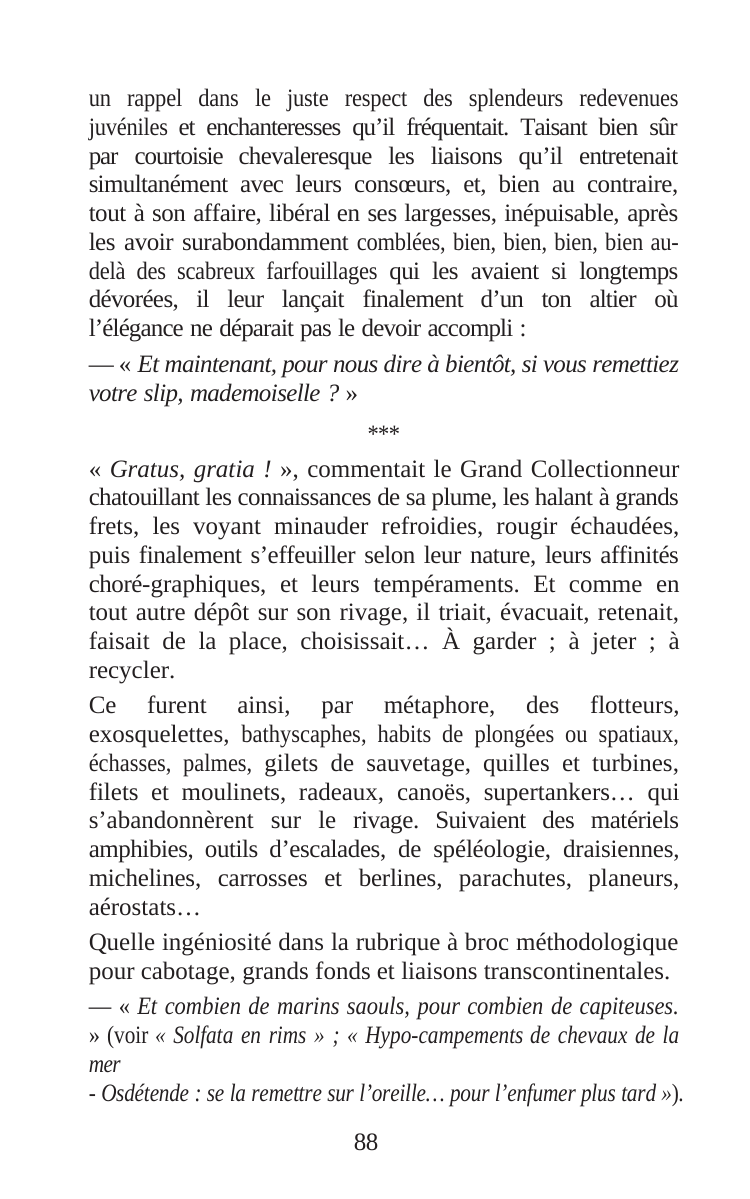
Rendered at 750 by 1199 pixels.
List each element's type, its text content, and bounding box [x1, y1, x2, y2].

text un rappel dans le juste respect des splendeurs redevenues juvéniles et enchanteresses qu’il fréquentait. Taisant bien sûr par courtoisie chevaleresque les liaisons qu’il entretenait simultanément avec leurs consœurs, et, bien au contraire, tout à son affaire, libéral en ses largesses, inépuisable, après les avoir surabondamment comblées, bien, bien, bien, bien au-delà des scabreux farfouillages qui les avaient si longtemps dévorées, il leur lançait finalement d’un ton altier où l’élégance ne déparait pas le devoir accompli : [88, 83, 679, 342]
text — « Et maintenant, pour nous dire à bientôt, si vous remettiez votre slip, mademoiselle ? » [88, 349, 679, 407]
text « Gratus, gratia ! », commentait le Grand Collectionneur chatouillant les connaissances de sa plume, les halant à grands frets, les voyant minauder refroidies, rougir échaudées, puis finalement s’effeuiller selon leur nature, leurs affinités choré-graphiques, et leurs tempéraments. Et comme en tout autre dépôt sur son rivage, il triait, évacuait, retenait, faisait de la place, choisissait… À garder ; à jeter ; à recycler. [88, 454, 679, 684]
text *** [55, 419, 712, 447]
text — « Et combien de marins saouls, pour combien de capiteuses. » (voir « Solfata en rims » ; « Hypo-campements de chevaux de la mer [88, 991, 679, 1077]
text - Osdétende : se la remettre sur l’oreille… pour l’enfumer plus tard »). [88, 1078, 712, 1106]
text Quelle ingéniosité dans la rubrique à broc méthodologique pour cabotage, grands fonds et liaisons transcontinentales. [88, 927, 679, 985]
text Ce furent ainsi, par métaphore, des flotteurs, exosquelettes, bathyscaphes, habits de plongées ou spatiaux, échasses, palmes, gilets de sauvetage, quilles et turbines, filets et moulinets, radeaux, canoës, supertankers… qui s’abandonnèrent sur le rivage. Suivaient des matériels amphibies, outils d’escalades, de spéléologie, draisiennes, michelines, carrosses et berlines, parachutes, planeurs, aérostats… [88, 691, 679, 921]
